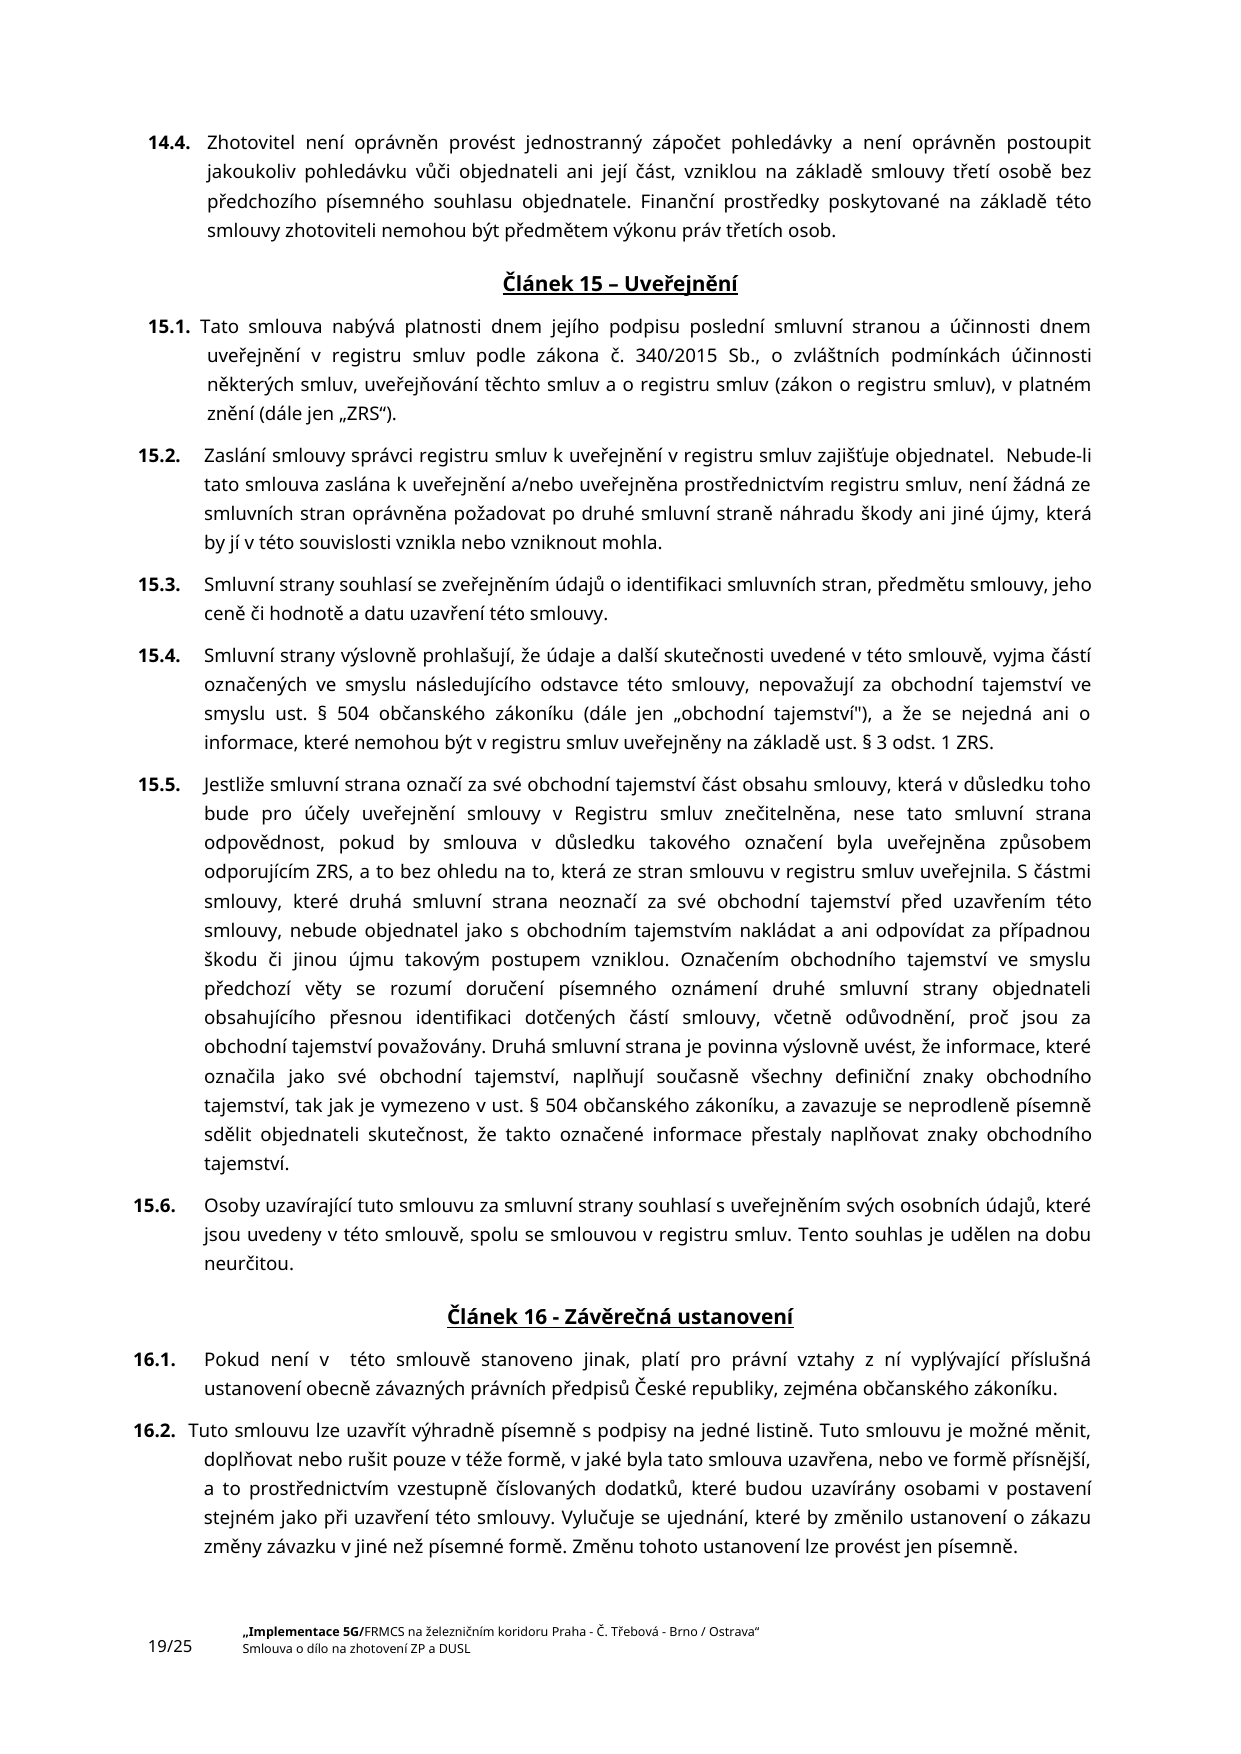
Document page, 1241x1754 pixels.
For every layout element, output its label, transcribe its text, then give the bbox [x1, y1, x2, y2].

text 15.2. Zaslání smlouvy správci registru smluv k uveřejnění v registru smluv zajišťuje objednatel. Nebude-li tato smlouva zaslána k uveřejnění a/nebo uveřejněna prostřednictvím registru smluv, není žádná ze smluvních stran oprávněna požadovat po druhé smluvní straně náhradu škody ani jiné újmy, která by jí v této souvislosti vznikla nebo vzniknout mohla. [133, 439, 1092, 556]
subtitle Článek 15 – Uveřejnění [148, 268, 1092, 297]
subtitle Článek 16 - Závěrečná ustanovení [148, 1301, 1092, 1331]
text 16.2. Tuto smlouvu lze uzavřít výhradně písemně s podpisy na jedné listině. Tuto smlouvu je možné měnit, doplňovat nebo rušit pouze v téže formě, v jaké byla tato smlouva uzavřena, nebo ve formě přísnější, a to prostřednictvím vzestupně číslovaných dodatků, které budou uzavírány osobami v postavení stejném jako při uzavření této smlouvy. Vylučuje se ujednání, které by změnilo ustanovení o zákazu změny závazku v jiné než písemné formě. Změnu tohoto ustanovení lze provést jen písemně. [133, 1414, 1092, 1560]
text 16.1. Pokud není v této smlouvě stanoveno jinak, platí pro právní vztahy z ní vyplývající příslušná ustanovení obecně závazných právních předpisů České republiky, zejména občanského zákoníku. [133, 1343, 1092, 1401]
text 15.4. Smluvní strany výslovně prohlašují, že údaje a další skutečnosti uvedené v této smlouvě, vyjma částí označených ve smyslu následujícího odstavce této smlouvy, nepovažují za obchodní tajemství ve smyslu ust. § 504 občanského zákoníku (dále jen „obchodní tajemství"), a že se nejedná ani o informace, které nemohou být v registru smluv uveřejněny na základě ust. § 3 odst. 1 ZRS. [133, 639, 1092, 756]
text 15.1. Tato smlouva nabývá platnosti dnem jejího podpisu poslední smluvní stranou a účinnosti dnem uveřejnění v registru smluv podle zákona č. 340/2015 Sb., o zvláštních podmínkách účinnosti některých smluv, uveřejňování těchto smluv a o registru smluv (zákon o registru smluv), v platném znění (dále jen „ZRS“). [148, 310, 1092, 426]
text 15.6. Osoby uzavírající tuto smlouvu za smluvní strany souhlasí s uveřejněním svých osobních údajů, které jsou uvedeny v této smlouvě, spolu se smlouvou v registru smluv. Tento souhlas je udělen na dobu neurčitou. [133, 1189, 1092, 1276]
text 15.3. Smluvní strany souhlasí se zveřejněním údajů o identifikaci smluvních stran, předmětu smlouvy, jeho ceně či hodnotě a datu uzavření této smlouvy. [133, 568, 1092, 626]
text 14.4. Zhotovitel není oprávněn provést jednostranný zápočet pohledávky a není oprávněn postoupit jakoukoliv pohledávku vůči objednateli ani její část, vzniklou na základě smlouvy třetí osobě bez předchozího písemného souhlasu objednatele. Finanční prostředky poskytované na základě této smlouvy zhotoviteli nemohou být předmětem výkonu práv třetích osob. [148, 126, 1092, 243]
text 15.5. Jestliže smluvní strana označí za své obchodní tajemství část obsahu smlouvy, která v důsledku toho bude pro účely uveřejnění smlouvy v Registru smluv znečitelněna, nese tato smluvní strana odpovědnost, pokud by smlouva v důsledku takového označení byla uveřejněna způsobem odporujícím ZRS, a to bez ohledu na to, která ze stran smlouvu v registru smluv uveřejnila. S částmi smlouvy, které druhá smluvní strana neoznačí za své obchodní tajemství před uzavřením této smlouvy, nebude objednatel jako s obchodním tajemstvím nakládat a ani odpovídat za případnou škodu či jinou újmu takovým postupem vzniklou. Označením obchodního tajemství ve smyslu předchozí věty se rozumí doručení písemného oznámení druhé smluvní strany objednateli obsahujícího přesnou identifikaci dotčených částí smlouvy, včetně odůvodnění, proč jsou za obchodní tajemství považovány. Druhá smluvní strana je povinna výslovně uvést, že informace, které označila jako své obchodní tajemství, naplňují současně všechny definiční znaky obchodního tajemství, tak jak je vymezeno v ust. § 504 občanského zákoníku, a zavazuje se neprodleně písemně sdělit objednateli skutečnost, že takto označené informace přestaly naplňovat znaky obchodního tajemství. [133, 768, 1092, 1176]
